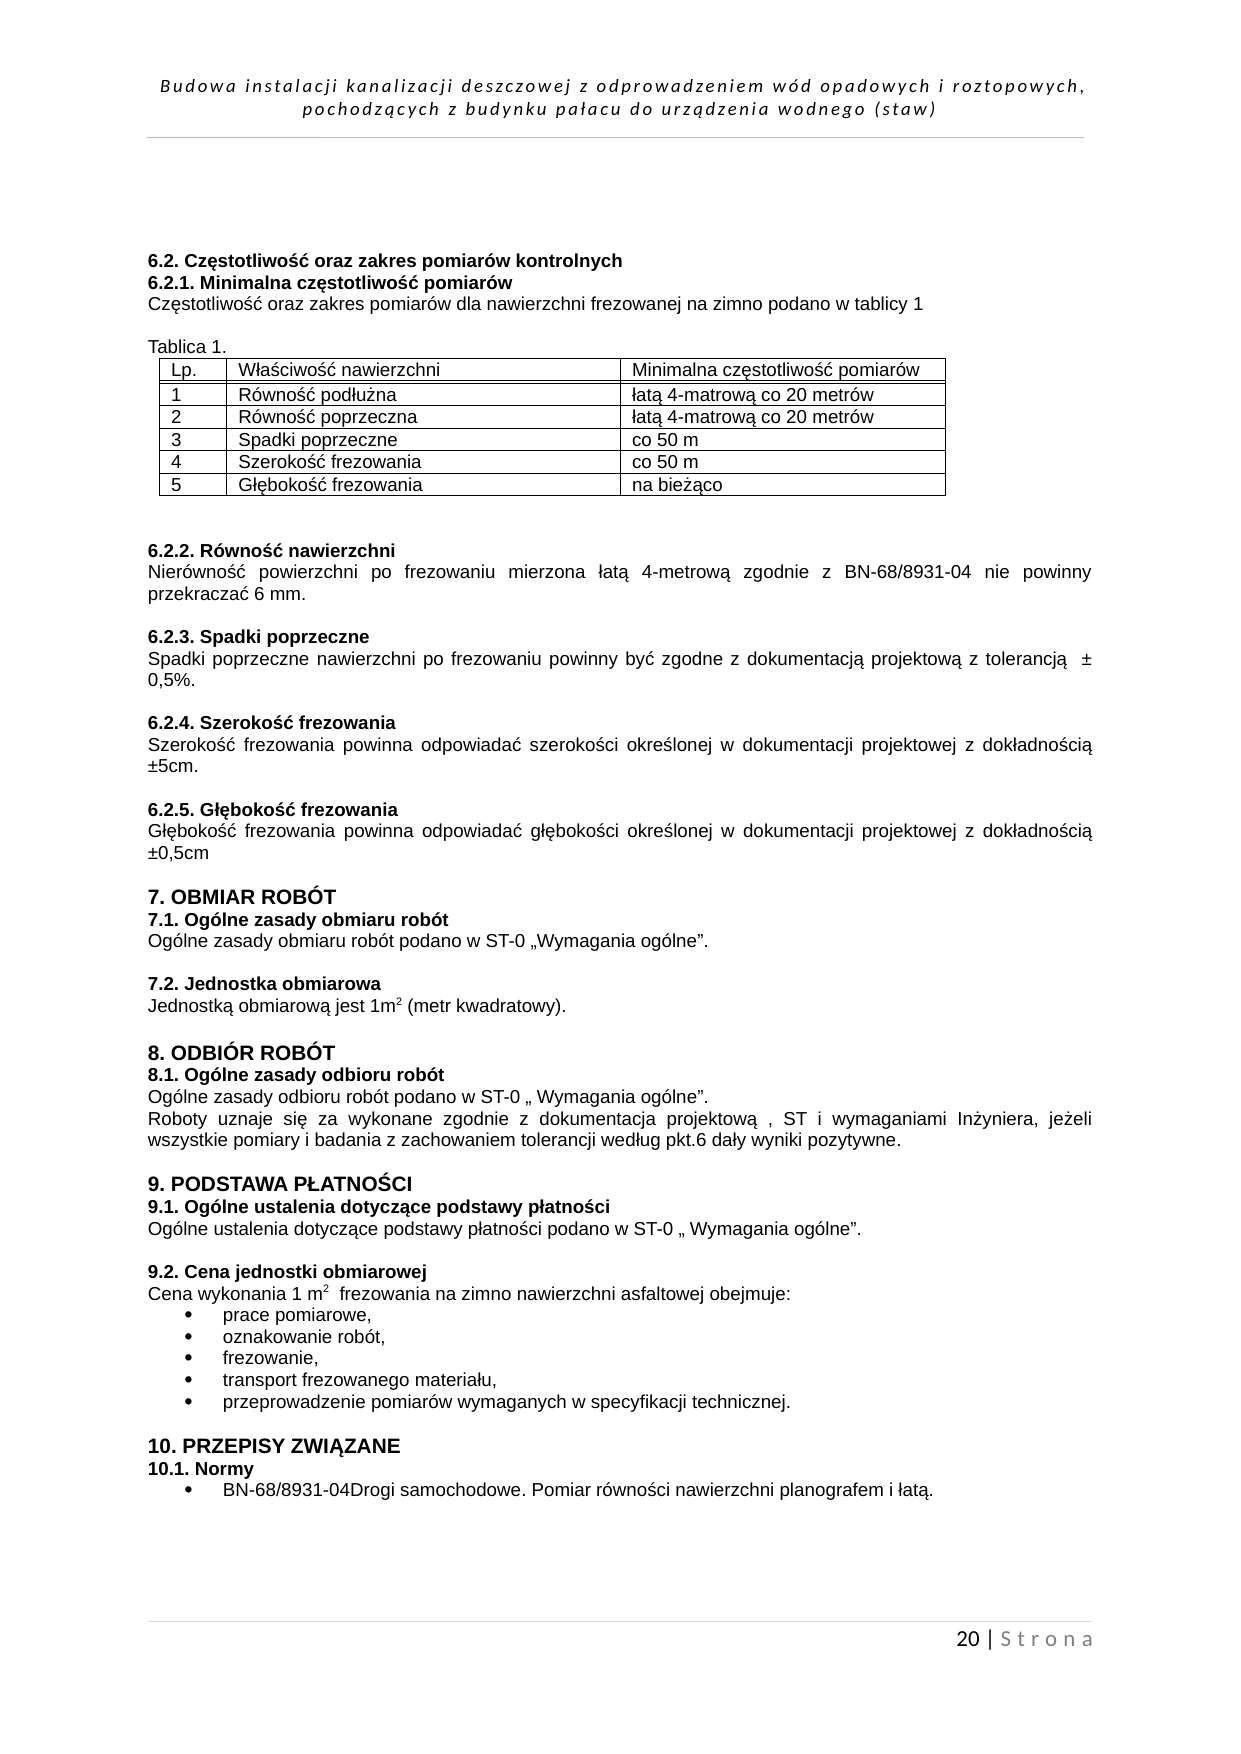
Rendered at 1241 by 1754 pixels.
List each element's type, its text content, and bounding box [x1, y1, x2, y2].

table_cell Głębokość frezowania [227, 474, 620, 495]
text 8. ODBIÓR ROBÓT [148, 1040, 1092, 1064]
table_cell łatą 4-matrową co 20 metrów [621, 406, 945, 428]
table_header Minimalna częstotliwość pomiarów [621, 359, 945, 380]
table_header Lp. [160, 359, 226, 380]
text Szerokość frezowania powinna odpowiadać szerokości określonej w dokumentacji projektowej z dokładnością ±5cm. [148, 734, 1092, 777]
text 6.2.1. Minimalna częstotliwość pomiarów [148, 271, 1092, 293]
list BN-68/8931-04 Drogi samochodowe. Pomiar równości nawierzchni planografem i łatą. [185, 1479, 1092, 1501]
list frezowanie, [185, 1347, 1092, 1369]
table_cell Szerokość frezowania [227, 451, 620, 473]
table_cell co 50 m [621, 451, 945, 473]
table_cell 5 [160, 474, 226, 495]
text 10. PRZEPISY ZWIĄZANE [148, 1434, 1092, 1458]
text Nierówność powierzchni po frezowaniu mierzona łatą 4-metrową zgodnie z BN-68/8931-04 nie powinny przekraczać 6 mm. [148, 561, 1092, 604]
text Ogólne zasady odbioru robót podano w ST-0 „ Wymagania ogólne”. [148, 1086, 1092, 1107]
text 7.1. Ogólne zasady obmiaru robót [148, 908, 1092, 930]
text 6.2. Częstotliwość oraz zakres pomiarów kontrolnych [148, 250, 1092, 271]
text Cena wykonania 1 m2 frezowania na zimno nawierzchni asfaltowej obejmuje: [148, 1282, 1092, 1304]
table_header Właściwość nawierzchni [227, 359, 620, 380]
text 6.2.4. Szerokość frezowania [148, 712, 1092, 734]
table_cell na bieżąco [621, 474, 945, 495]
list oznakowanie robót, [185, 1326, 1092, 1347]
text 9.1. Ogólne ustalenia dotyczące podstawy płatności [148, 1196, 1092, 1218]
list transport frezowanego materiału, [185, 1369, 1092, 1391]
list prace pomiarowe, [185, 1304, 1092, 1326]
table_cell 4 [160, 451, 226, 473]
text 6.2.5. Głębokość frezowania [148, 798, 1092, 820]
text 6.2.3. Spadki poprzeczne [148, 626, 1092, 647]
text 6.2.2. Równość nawierzchni [148, 539, 1092, 561]
table_cell co 50 m [621, 429, 945, 450]
table_cell Spadki poprzeczne [227, 429, 620, 450]
text 9.2. Cena jednostki obmiarowej [148, 1261, 1092, 1282]
text Głębokość frezowania powinna odpowiadać głębokości określonej w dokumentacji projektowej z dokładnością ±0,5cm [148, 820, 1092, 863]
list przeprowadzenie pomiarów wymaganych w specyfikacji technicznej. [185, 1391, 1092, 1412]
text 7. OBMIAR ROBÓT [148, 884, 1092, 908]
table_cell łatą 4-matrową co 20 metrów [621, 384, 945, 405]
table_cell 1 [160, 384, 226, 405]
table_cell 2 [160, 406, 226, 428]
text Tablica 1. [148, 336, 1092, 358]
table_cell Równość poprzeczna [227, 406, 620, 428]
text Częstotliwość oraz zakres pomiarów dla nawierzchni frezowanej na zimno podano w tablicy 1 [148, 293, 1092, 314]
text Roboty uznaje się za wykonane zgodnie z dokumentacja projektową , ST i wymaganiami Inżyniera, jeżeli wszystkie pomiary i badania z zachowaniem tolerancji według pkt.6 dały wyniki pozytywne. [148, 1107, 1092, 1151]
table_cell 3 [160, 429, 226, 450]
text 8.1. Ogólne zasady odbioru robót [148, 1064, 1092, 1086]
text 7.2. Jednostka obmiarowa [148, 973, 1092, 995]
text Ogólne zasady obmiaru robót podano w ST-0 „Wymagania ogólne”. [148, 930, 1092, 952]
table_cell Równość podłużna [227, 384, 620, 405]
text 10.1. Normy [148, 1458, 1092, 1479]
text 9. PODSTAWA PŁATNOŚCI [148, 1172, 1092, 1196]
text Spadki poprzeczne nawierzchni po frezowaniu powinny być zgodne z dokumentacją projektową z tolerancją ± 0,5%. [148, 647, 1092, 691]
text Ogólne ustalenia dotyczące podstawy płatności podano w ST-0 „ Wymagania ogólne”. [148, 1218, 1092, 1239]
text Jednostką obmiarową jest 1m2 (metr kwadratowy). [148, 995, 1092, 1016]
